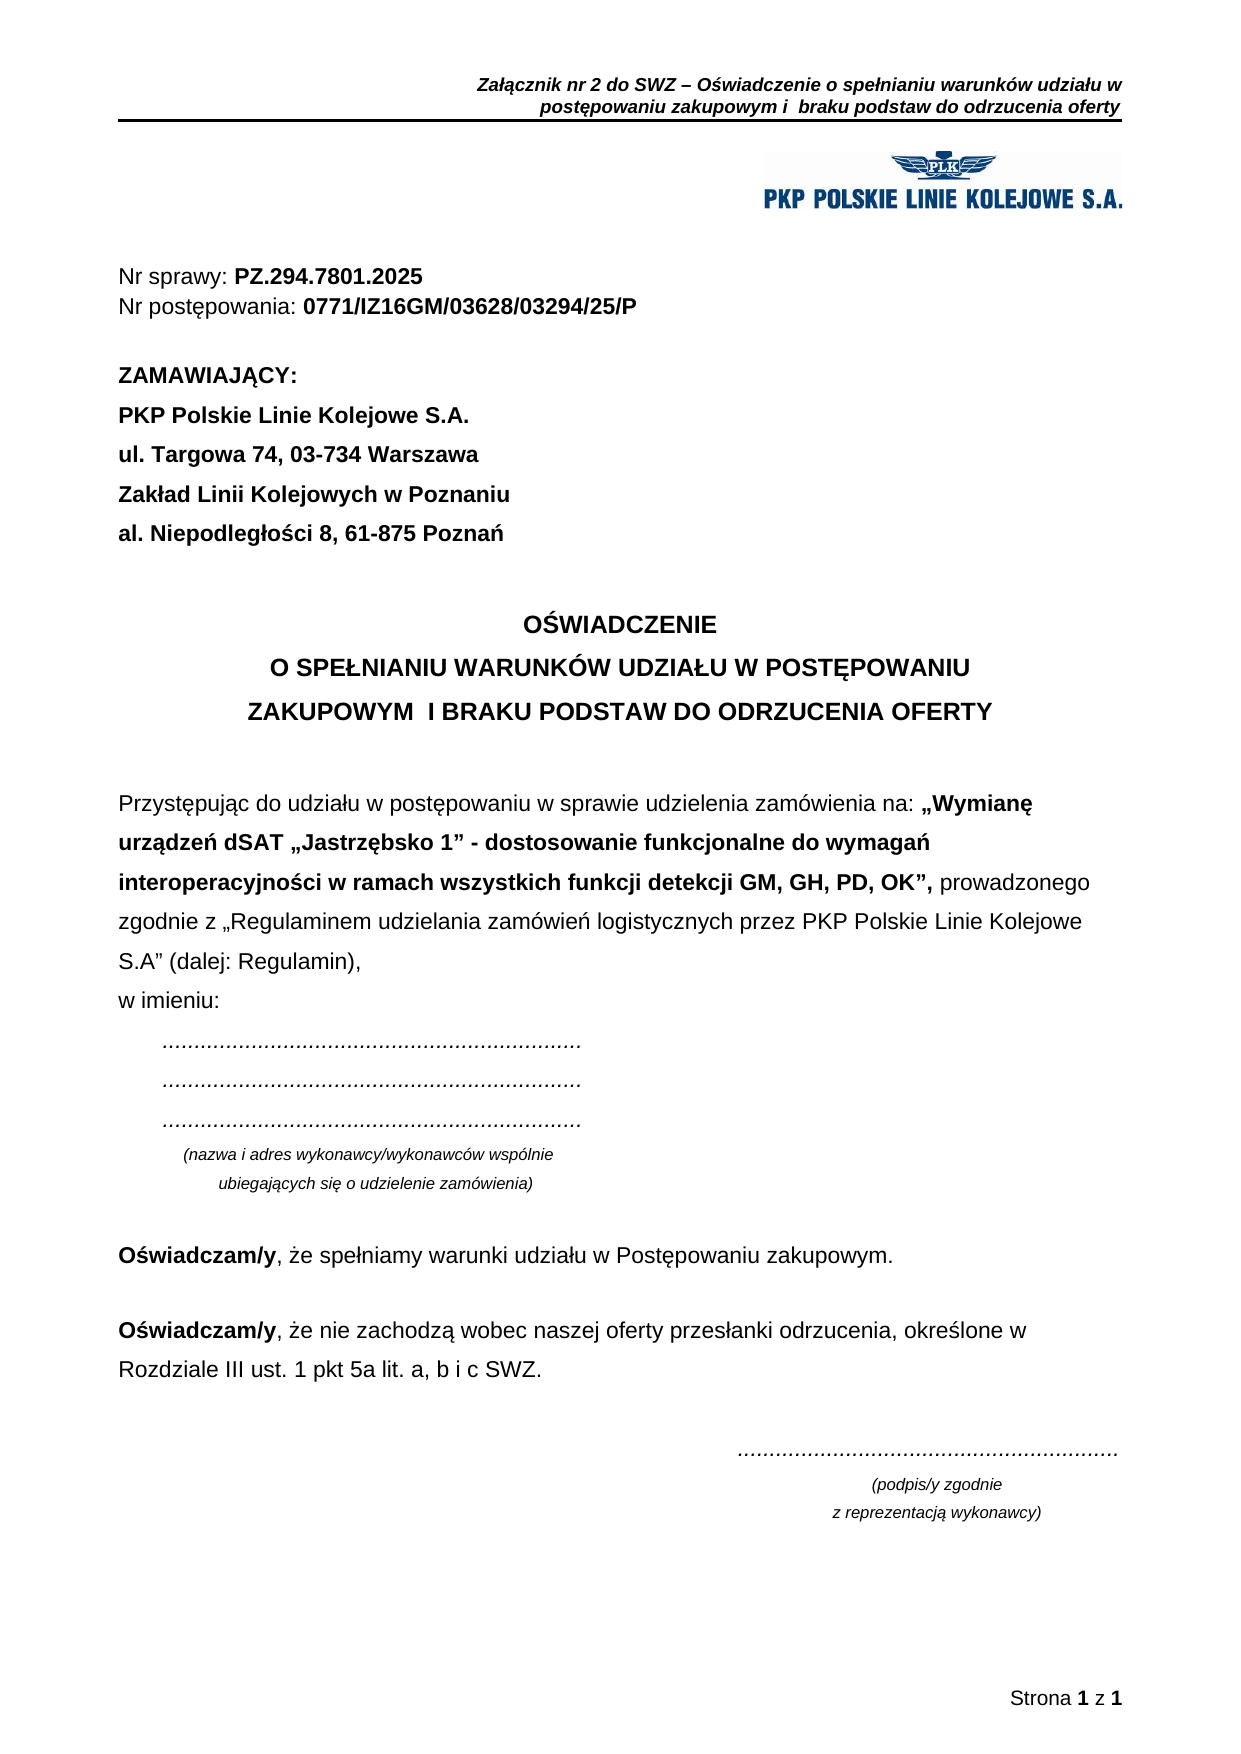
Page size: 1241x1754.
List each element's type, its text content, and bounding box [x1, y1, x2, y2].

text Oświadczam/y, że spełniamy warunki udziału w Postępowaniu zakupowym. [118, 1242, 1122, 1304]
text al. Niepodległości 8, 61-875 Poznań [118, 520, 1122, 547]
text Oświadczam/y, że nie zachodzą wobec naszej oferty przesłanki odrzucenia, określone w Rozdziale III ust. 1 pkt 5a lit. a, b i c SWZ. [118, 1317, 1122, 1382]
picture [764, 151, 1123, 209]
text PKP Polskie Linie Kolejowe S.A. [118, 402, 1122, 428]
text .................................................................. [162, 1066, 1122, 1093]
text ZAKUPOWYM I BRAKU PODSTAW DO ODRZUCENIA OFERTY [118, 696, 1122, 725]
text ............................................................ [118, 1435, 1122, 1461]
text Przystępując do udziału w postępowaniu w sprawie udzielenia zamówienia na: „Wymianę urządzeń dSAT „Jastrzębsko 1” - dostosowanie funkcjonalne do wymagań interoperacyjności w ramach wszystkich funkcji detekcji GM, GH, PD, OK”, prowadzonego zgodnie z „Regulaminem udzielania zamówień logistycznych przez PKP Polskie Linie Kolejowe S.A” (dalej: Regulamin), [118, 790, 1122, 974]
text OŚWIADCZENIE [118, 610, 1122, 639]
text (nazwa i adres wykonawcy/wykonawców wspólnie ubiegających się o udzielenie zamówienia) [148, 1145, 591, 1193]
text Nr sprawy: PZ.294.7801.2025 [118, 263, 1122, 289]
text ZAMAWIAJĄCY: [118, 362, 1122, 389]
text .................................................................. [162, 1027, 1122, 1053]
text Nr postępowania: 0771/IZ16GM/03628/03294/25/P [118, 293, 1122, 319]
text Zakład Linii Kolejowych w Poznaniu [118, 481, 1122, 507]
text .................................................................. [162, 1106, 1122, 1132]
text z reprezentacją wykonawcy) [679, 1503, 1122, 1522]
text w imieniu: [118, 987, 1122, 1014]
text ul. Targowa 74, 03-734 Warszawa [118, 441, 1122, 468]
text (podpis/y zgodnie [679, 1474, 1122, 1494]
text O SPEŁNIANIU WARUNKÓW UDZIAŁU W POSTĘPOWANIU [118, 653, 1122, 682]
